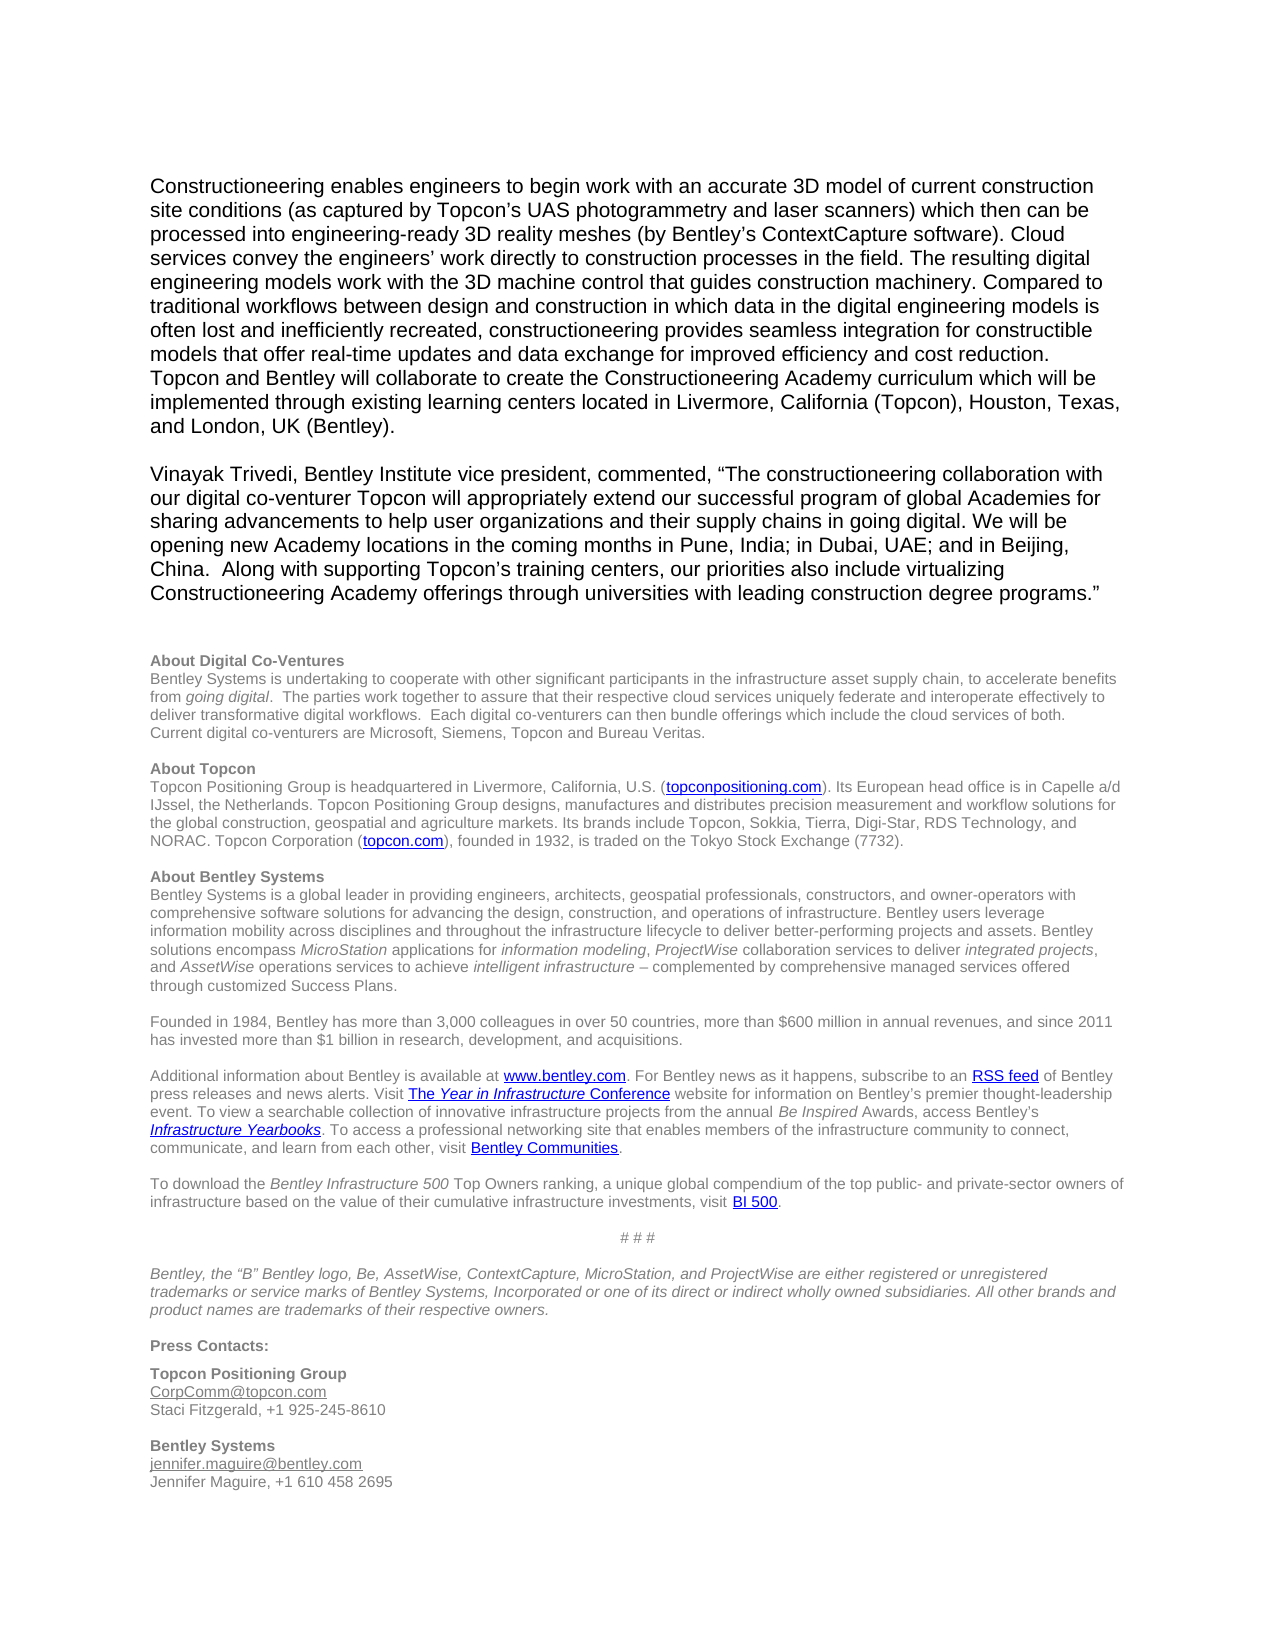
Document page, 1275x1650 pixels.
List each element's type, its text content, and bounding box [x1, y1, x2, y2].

text Vinayak Trivedi, Bentley Institute vice president, commented, “The constructioneering collaboration with our digital co-venturer Topcon will appropriately extend our successful program of global Academies for sharing advancements to help user organizations and their supply chains in going digital. We will be opening new Academy locations in the coming months in Pune, India; in Dubai, UAE; and in Beijing, China. Along with supporting Topcon’s training centers, our priorities also include virtualizing Constructioneering Academy offerings through universities with leading construction degree programs.” [150, 461, 1125, 605]
text To download the Bentley Infrastructure 500 Top Owners ranking, a unique global compendium of the top public- and private-sector owners of infrastructure based on the value of their cumulative infrastructure investments, visit BI 500. [150, 1174, 1125, 1211]
text CorpComm@topcon.com [150, 1382, 1125, 1400]
text About Topcon [150, 760, 1125, 778]
text About Bentley Systems [150, 868, 1125, 886]
text Topcon Positioning Group is headquartered in Livermore, California, U.S. (topconpositioning.com). Its European head office is in Capelle a/d IJssel, the Netherlands. Topcon Positioning Group designs, manufactures and distributes precision measurement and workflow solutions for the global construction, geospatial and agriculture markets. Its brands include Topcon, Sokkia, Tierra, Digi-Star, RDS Technology, and NORAC. Topcon Corporation (topcon.com), founded in 1932, is traded on the Tokyo Stock Exchange (7732). [150, 778, 1125, 850]
text Bentley Systems is a global leader in providing engineers, architects, geospatial professionals, constructors, and owner-operators with comprehensive software solutions for advancing the design, construction, and operations of infrastructure. Bentley users leverage information mobility across disciplines and throughout the infrastructure lifecycle to deliver better-performing projects and assets. Bentley solutions encompass MicroStation applications for information modeling, ProjectWise collaboration services to deliver integrated projects, and AssetWise operations services to achieve intelligent infrastructure – complemented by comprehensive managed services offered through customized Success Plans. [150, 886, 1125, 994]
text Additional information about Bentley is available at www.bentley.com. For Bentley news as it happens, subscribe to an RSS feed of Bentley press releases and news alerts. Visit The Year in Infrastructure Conference website for information on Bentley’s premier thought-leadership event. To view a searchable collection of innovative infrastructure projects from the annual Be Inspired Awards, access Bentley’s Infrastructure Yearbooks. To access a professional networking site that enables members of the infrastructure community to connect, communicate, and learn from each other, visit Bentley Communities. [150, 1066, 1125, 1156]
text Bentley Systems [150, 1436, 1125, 1454]
text Constructioneering enables engineers to begin work with an accurate 3D model of current construction site conditions (as captured by Topcon’s UAS photogrammetry and laser scanners) which then can be processed into engineering-ready 3D reality meshes (by Bentley’s ContextCapture software). Cloud services convey the engineers’ work directly to construction processes in the field. The resulting digital engineering models work with the 3D machine control that guides construction machinery. Compared to traditional workflows between design and construction in which data in the digital engineering models is often lost and inefficiently recreated, constructioneering provides seamless integration for constructible models that offer real-time updates and data exchange for improved efficiency and cost reduction. Topcon and Bentley will collaborate to create the Constructioneering Academy curriculum which will be implemented through existing learning centers located in Livermore, California (Topcon), Houston, Texas, and London, UK (Bentley). [150, 174, 1125, 437]
text Staci Fitzgerald, +1 925-245-8610 [150, 1400, 1125, 1418]
text Jennifer Maguire, +1 610 458 2695 [150, 1472, 1125, 1491]
text Topcon Positioning Group [150, 1364, 1125, 1382]
text Founded in 1984, Bentley has more than 3,000 colleagues in over 50 countries, more than $600 million in annual revenues, and since 2011 has invested more than $1 billion in research, development, and acquisitions. [150, 1012, 1125, 1048]
text Bentley, the “B” Bentley logo, Be, AssetWise, ContextCapture, MicroStation, and ProjectWise are either registered or unregistered trademarks or service marks of Bentley Systems, Incorporated or one of its direct or indirect wholly owned subsidiaries. All other brands and product names are trademarks of their respective owners. [150, 1264, 1125, 1319]
text Press Contacts: [150, 1337, 1125, 1355]
text jennifer.maguire@bentley.com [150, 1454, 1125, 1472]
text # # # [150, 1228, 1125, 1247]
text Bentley Systems is undertaking to cooperate with other significant participants in the infrastructure asset supply chain, to accelerate benefits from going digital. The parties work together to assure that their respective cloud services uniquely federate and interoperate effectively to deliver transformative digital workflows. Each digital co-venturers can then bundle offerings which include the cloud services of both. Current digital co-venturers are Microsoft, Siemens, Topcon and Bureau Veritas. [150, 670, 1125, 742]
text About Digital Co-Ventures [150, 652, 1125, 670]
